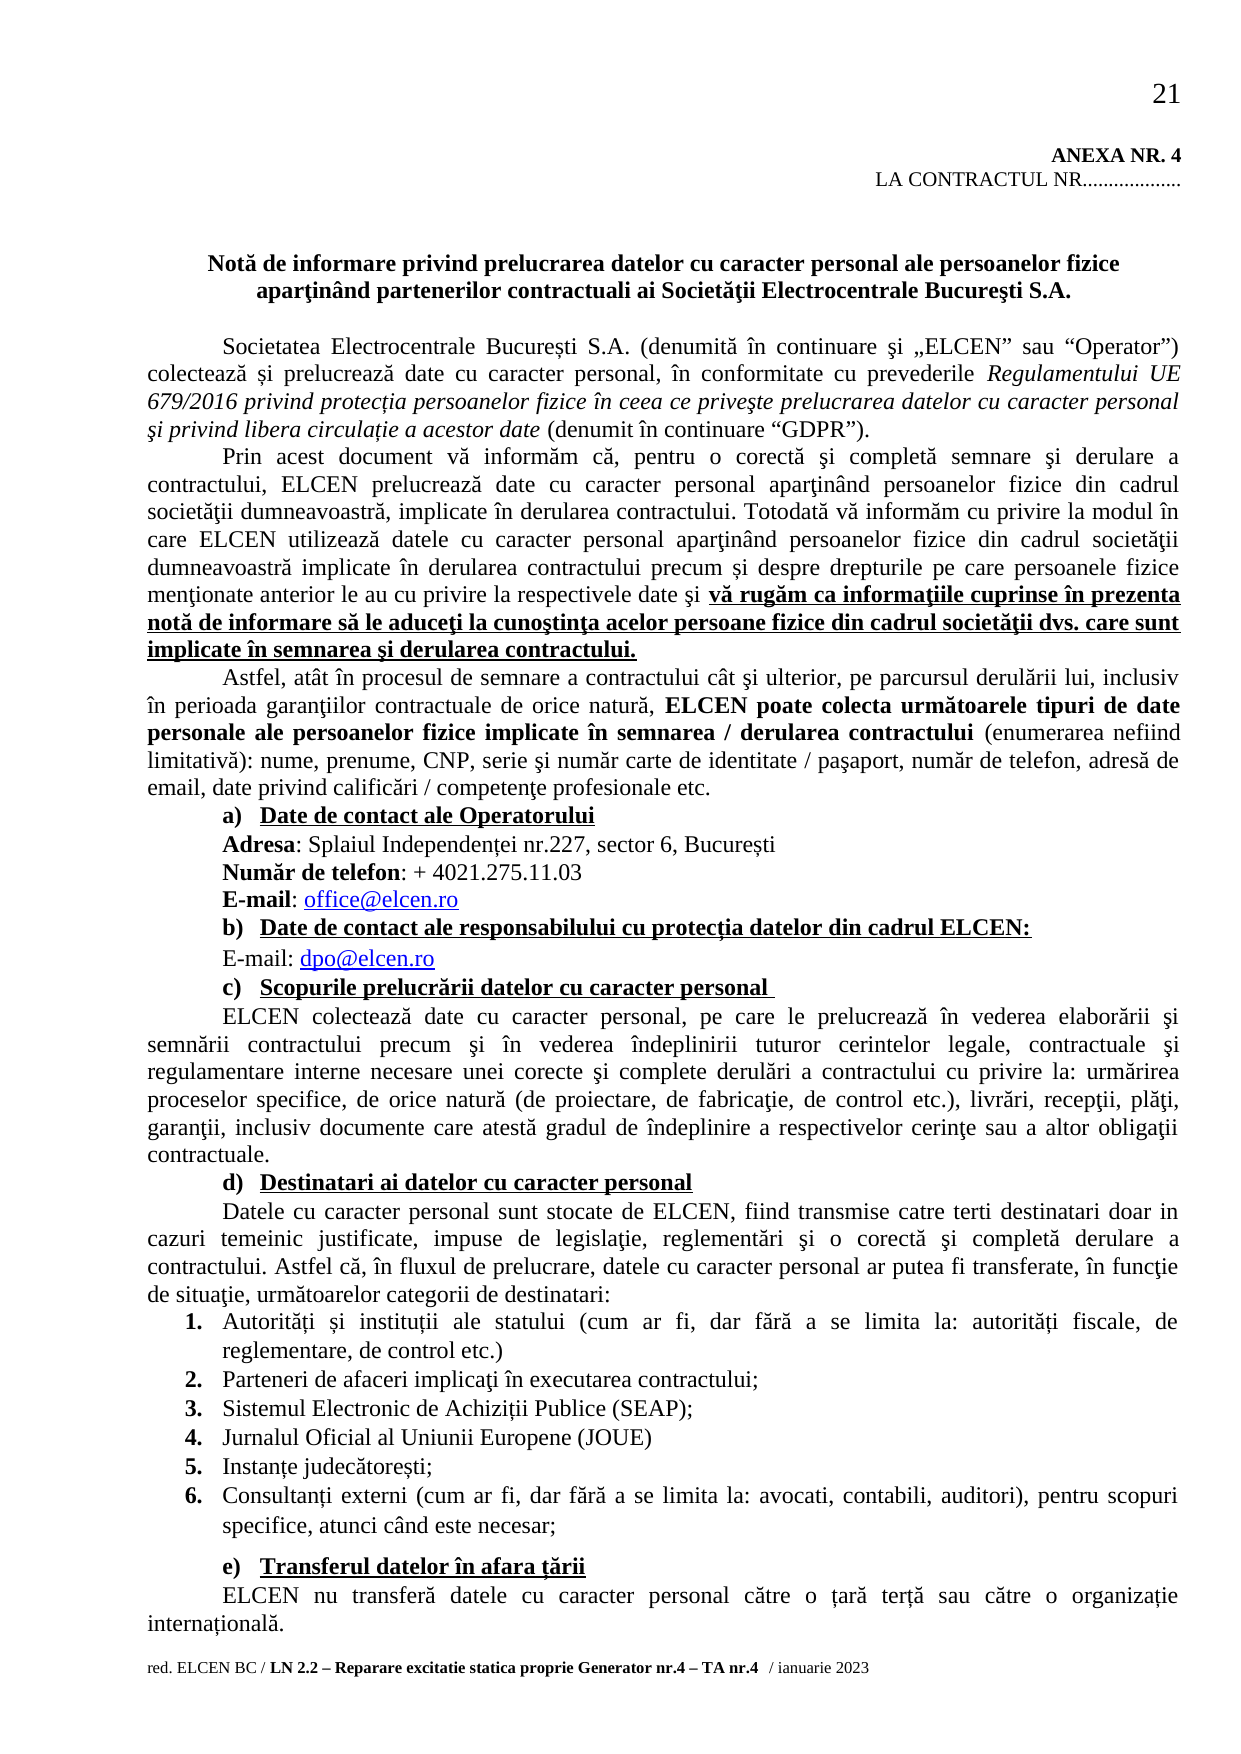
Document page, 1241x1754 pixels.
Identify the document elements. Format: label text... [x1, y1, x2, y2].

list Date de contact ale responsabilului cu protecția datelor din cadrul ELCEN: [222, 913, 1240, 940]
text LA CONTRACTUL NR................... [147, 167, 1181, 191]
text E-mail: office@elcen.ro [147, 885, 1181, 913]
list Parteneri de afaceri implicaţi în executarea contractului; [184, 1365, 1181, 1393]
list Sistemul Electronic de Achiziții Publice (SEAP); [184, 1394, 1181, 1422]
list Instanțe judecătorești; [184, 1452, 1181, 1480]
list Date de contact ale Operatorului [222, 801, 1181, 829]
text Prin acest document vă informăm că, pentru o corectă şi completă semnare şi derulare a contractului, ELCEN prelucrează date cu caracter personal aparţinând persoanelor fizice din cadrul societăţii dumneavoastră, implicate în derularea contractului. Totodată vă informăm cu privire la modul în care ELCEN utilizează datele cu caracter personal aparţinând persoanelor fizice din cadrul societăţii dumneavoastră implicate în derularea contractului precum și despre drepturile pe care persoanele fizice menţionate anterior le au cu privire la respectivele date şi vă rugăm ca informaţiile cuprinse în prezenta notă de informare să le aduceţi la cunoştinţa acelor persoane fizice din cadrul societăţii dvs. care sunt implicate în semnarea şi derularea contractului. [147, 442, 1181, 632]
text E-mail: dpo@elcen.ro [147, 944, 1181, 972]
text ANEXA NR. 4 [147, 143, 1181, 167]
list Transferul datelor în afara țării [222, 1552, 1181, 1580]
text Societatea Electrocentrale București S.A. (denumită în continuare şi „ELCEN” sau “Operator”) colectează și prelucrează date cu caracter personal, în conformitate cu prevederile Regulamentului UE 679/2016 privind protecția persoanelor fizice în ceea ce priveşte prelucrarea datelor cu caracter personal şi privind libera circulație a acestor date (denumit în continuare “GDPR”). [147, 332, 1181, 442]
list Jurnalul Oficial al Uniunii Europene (JOUE) [184, 1423, 1181, 1451]
text Notă de informare privind prelucrarea datelor cu caracter personal ale persoanelor fizice aparţinând partenerilor contractuali ai Societăţii Electrocentrale Bucureşti S.A. [147, 249, 1181, 304]
text ELCEN colectează date cu caracter personal, pe care le prelucrează în vederea elaborării şi semnării contractului precum şi în vederea îndeplinirii tuturor cerintelor legale, contractuale şi regulamentare interne necesare unei corecte şi complete derulări a contractului cu privire la: urmărirea proceselor specifice, de orice natură (de proiectare, de fabricaţie, de control etc.), livrări, recepţii, plăţi, garanţii, inclusiv documente care atestă gradul de îndeplinire a respectivelor cerinţe sau a altor obligaţii contractuale. [147, 1002, 1181, 1168]
list Autorități și instituții ale statului (cum ar fi, dar fără a se limita la: autorități fiscale, de reglementare, de control etc.) [184, 1307, 1181, 1364]
text Adresa: Splaiul Independenței nr.227, sector 6, București [147, 830, 1181, 858]
text Datele cu caracter personal sunt stocate de ELCEN, fiind transmise catre terti destinatari doar in cazuri temeinic justificate, impuse de legislaţie, reglementări şi o corectă şi completă derulare a contractului. Astfel că, în fluxul de prelucrare, datele cu caracter personal ar putea fi transferate, în funcţie de situaţie, următoarelor categorii de destinatari: [147, 1197, 1181, 1307]
list Scopurile prelucrării datelor cu caracter personal [222, 972, 1181, 1001]
list Destinatari ai datelor cu caracter personal [222, 1168, 1181, 1195]
text Astfel, atât în procesul de semnare a contractului cât şi ulterior, pe parcursul derulării lui, inclusiv în perioada garanţiilor contractuale de orice natură, ELCEN poate colecta următoarele tipuri de date personale ale persoanelor fizice implicate în semnarea / derularea contractului (enumerarea nefiind limitativă): nume, prenume, CNP, serie şi număr carte de identitate / paşaport, număr de telefon, adresă de email, date privind calificări / competenţe profesionale etc. [147, 663, 1181, 801]
text Număr de telefon: + 4021.275.11.03 [147, 858, 1181, 885]
text ELCEN nu transferă datele cu caracter personal către o țară terță sau către o organizație internațională. [147, 1581, 1181, 1637]
list Consultanți externi (cum ar fi, dar fără a se limita la: avocati, contabili, auditori), pentru scopuri specifice, atunci când este necesar; [184, 1482, 1181, 1538]
